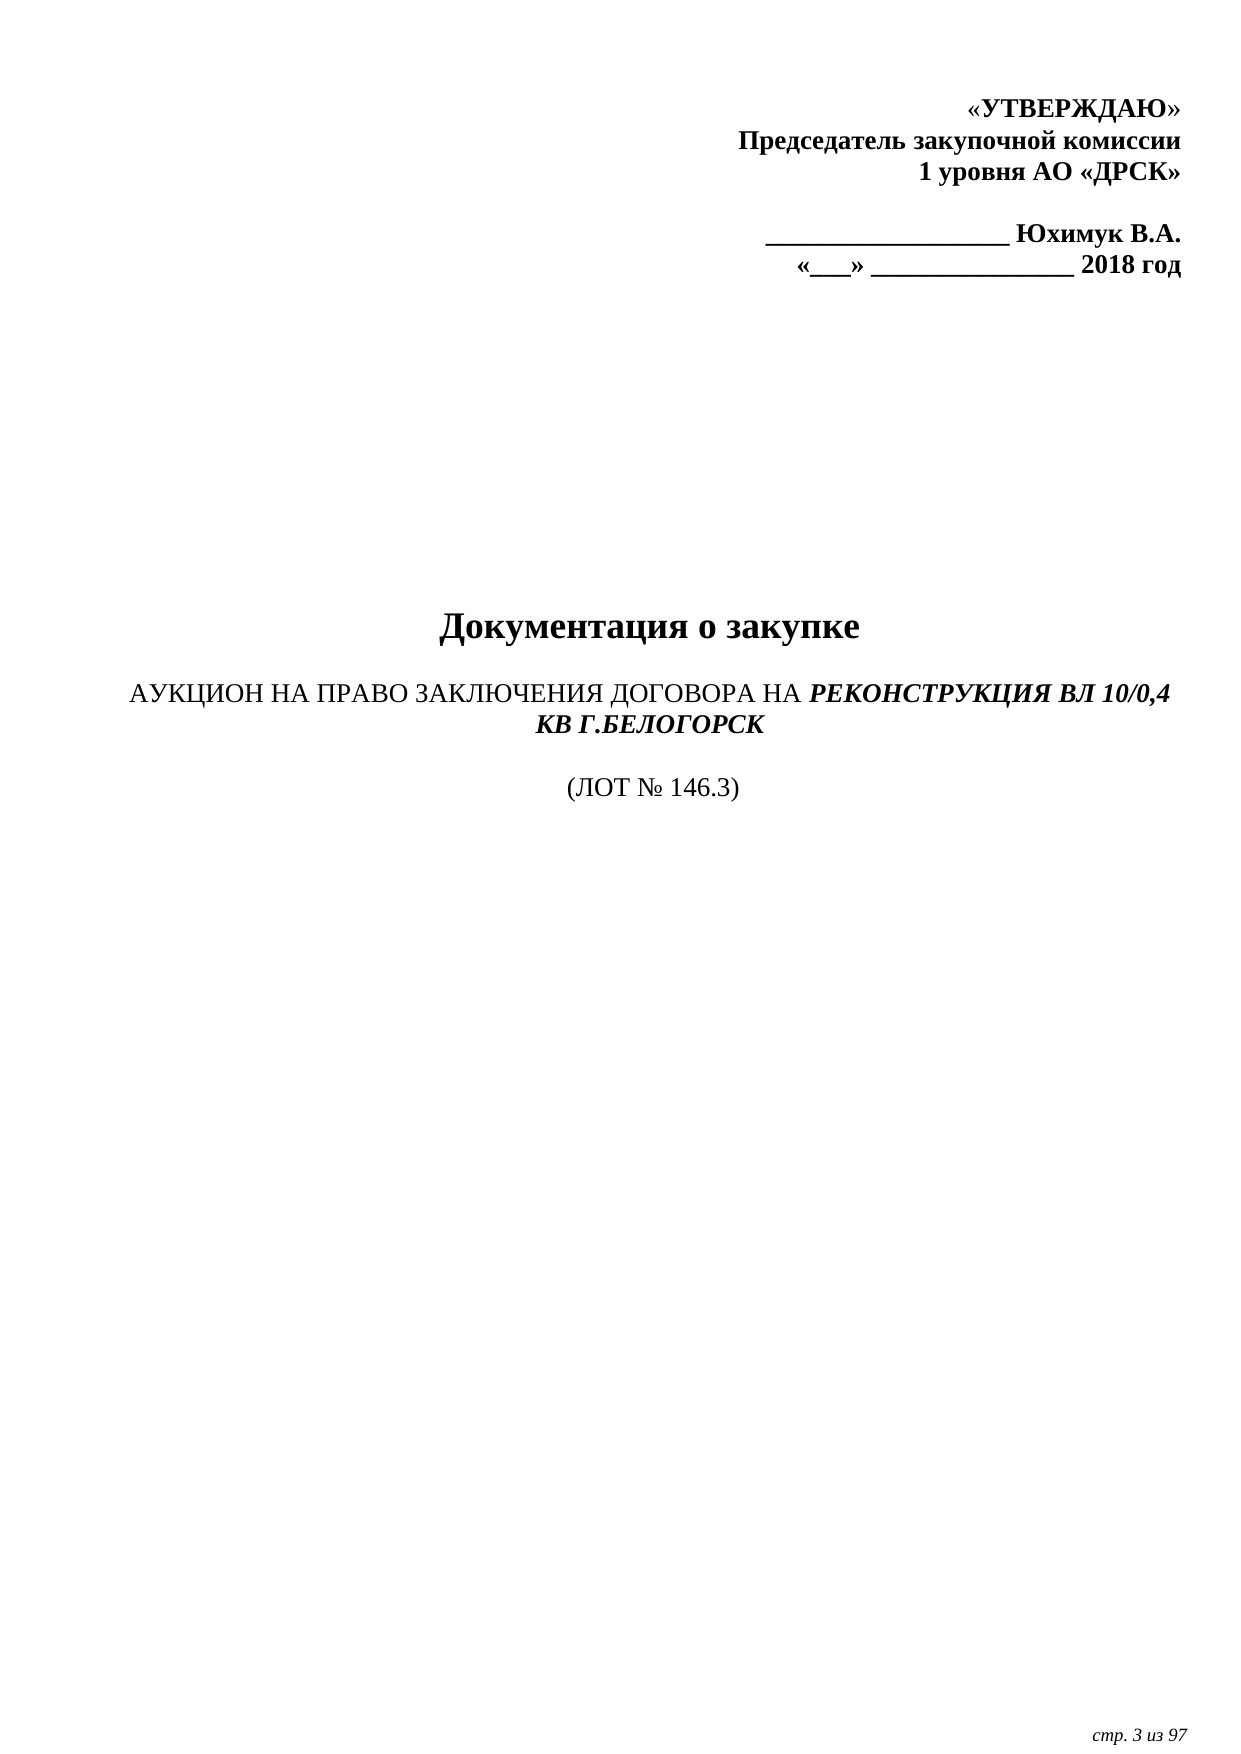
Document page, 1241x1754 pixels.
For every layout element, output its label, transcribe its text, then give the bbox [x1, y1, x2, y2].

text «УТВЕРЖДАЮ» [604, 90, 1181, 124]
text Председатель закупочной комиссии [575, 124, 1181, 155]
text Документация о закупке [118, 603, 1181, 646]
text «___» _______________ 2018 год [118, 248, 1181, 279]
text 1 уровня АО «ДРСК» [575, 155, 1181, 186]
text __________________ Юхимук В.А. [575, 217, 1181, 248]
text АУКЦИОН НА ПРАВО ЗАКЛЮЧЕНИЯ ДОГОВОРА НА РЕКОНСТРУКЦИЯ ВЛ 10/0,4 КВ Г.БЕЛОГОРСК [118, 677, 1181, 739]
text (ЛОТ № 146.3) [118, 771, 1181, 802]
